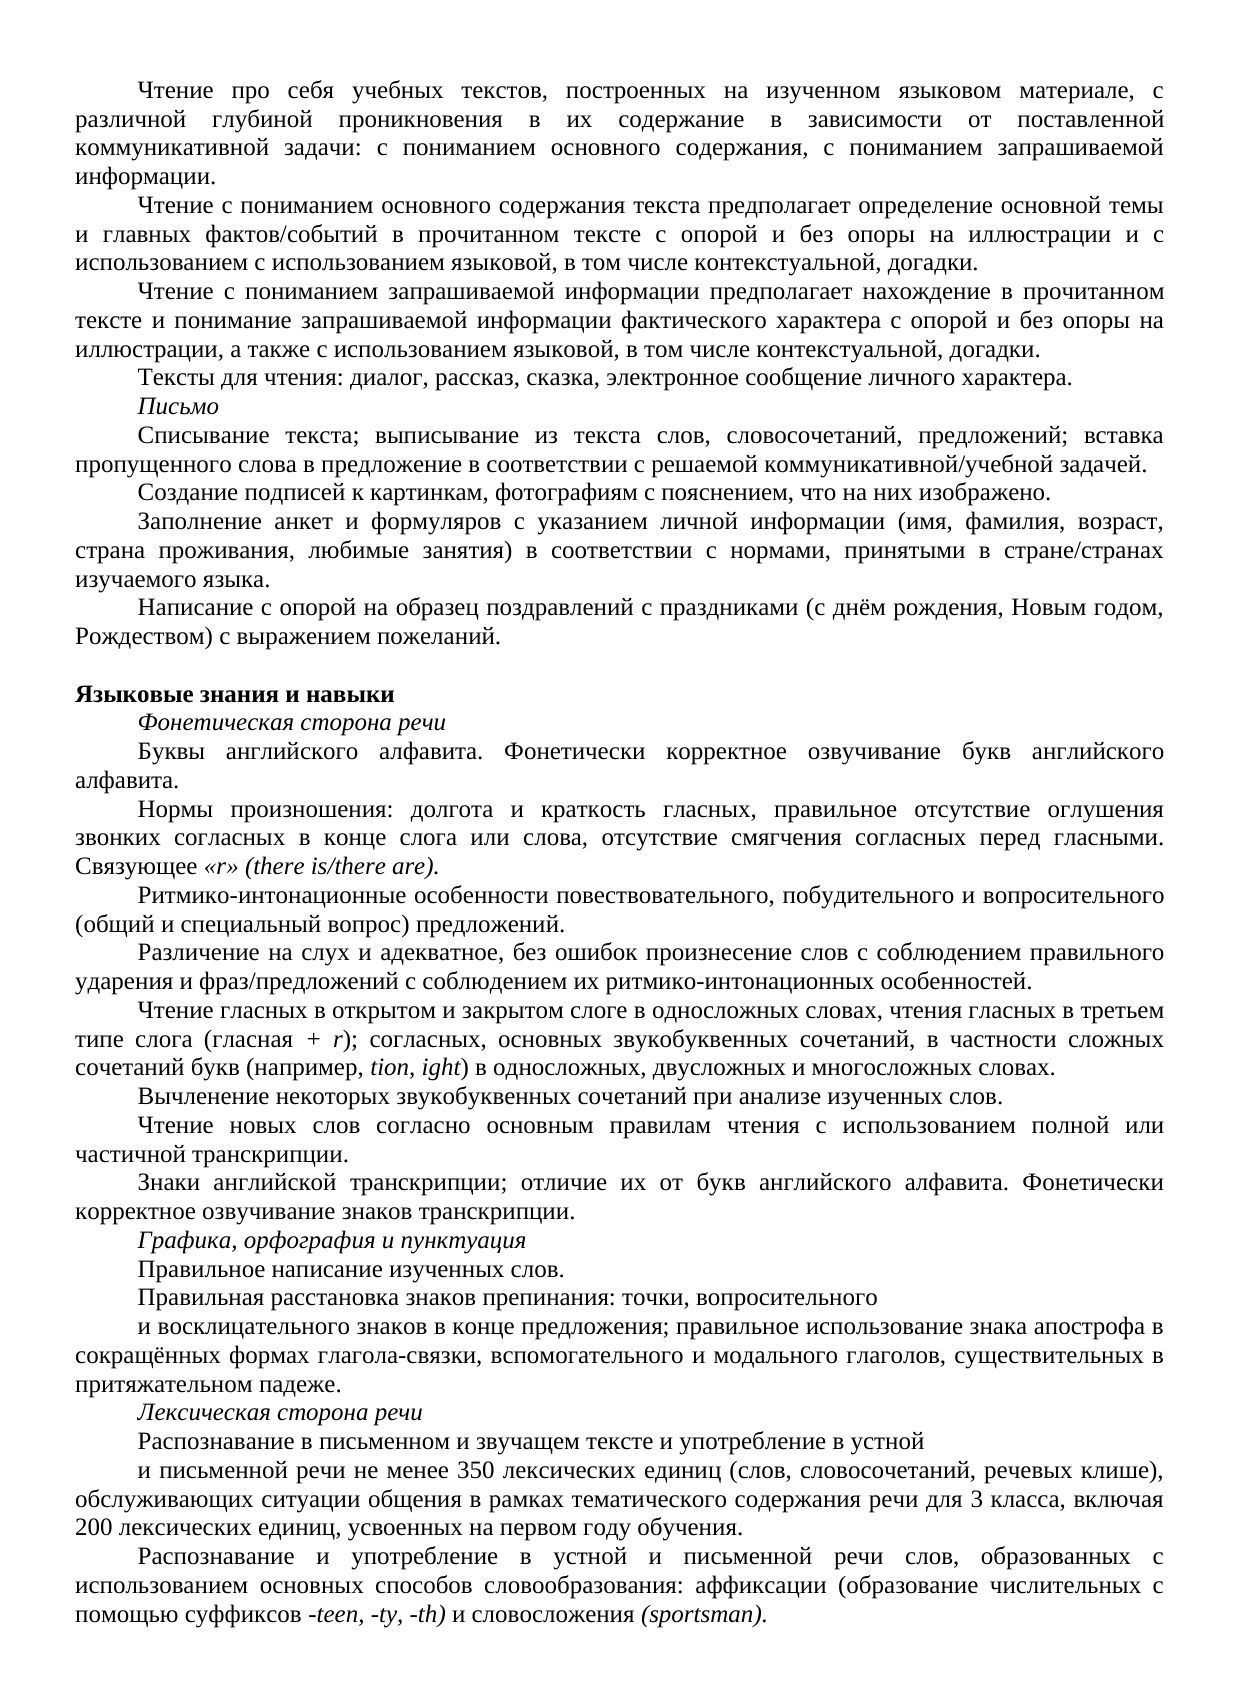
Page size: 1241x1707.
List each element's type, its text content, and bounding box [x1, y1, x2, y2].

text Создание подписей к картинкам, фотографиям с пояснением, что на них изображено. [75, 477, 1165, 506]
text Буквы английского алфавита. Фонетически корректное озвучивание букв английского алфавита. [75, 736, 1165, 794]
text Чтение с пониманием основного содержания текста предполагает определение основной темы и главных фактов/событий в прочитанном тексте с опорой и без опоры на иллюстрации и с использованием с использованием языковой, в том числе контекстуальной, догадки. [75, 190, 1165, 276]
text Заполнение анкет и формуляров с указанием личной информации (имя, фамилия, возраст, страна проживания, любимые занятия) в соответствии с нормами, принятыми в стране/странах изучаемого языка. [75, 506, 1165, 592]
text Знаки английской транскрипции; отличие их от букв английского алфавита. Фонетически корректное озвучивание знаков транскрипции. [75, 1167, 1165, 1225]
text Фонетическая сторона речи [75, 707, 1165, 736]
text Чтение про себя учебных текстов, построенных на изученном языковом материале, с различной глубиной проникновения в их содержание в зависимости от поставленной коммуникативной задачи: с пониманием основного содержания, с пониманием запрашиваемой информации. [75, 75, 1165, 190]
text Вычленение некоторых звукобуквенных сочетаний при анализе изученных слов. [75, 1081, 1165, 1110]
text и восклицательного знаков в конце предложения; правильное использование знака апострофа в сокращённых формах глагола-связки, вспомогательного и модального глаголов, существительных в притяжательном падеже. [75, 1311, 1165, 1397]
text Графика, орфография и пунктуация [75, 1225, 1165, 1254]
text Нормы произношения: долгота и краткость гласных, правильное отсутствие оглушения звонких согласных в конце слога или слова, отсутствие смягчения согласных перед гласными. Связующее «r» (there is/there are). [75, 794, 1165, 880]
text Различение на слух и адекватное, без ошибок произнесение слов с соблюдением правильного ударения и фраз/предложений с соблюдением их ритмико-интонационных особенностей. [75, 937, 1165, 995]
text Написание с опорой на образец поздравлений с праздниками (с днём рождения, Новым годом, Рождеством) с выражением пожеланий. [75, 592, 1165, 650]
text Языковые знания и навыки [75, 679, 1165, 707]
text Правильное написание изученных слов. [75, 1254, 1165, 1282]
text Распознавание и употребление в устной и письменной речи слов, образованных с использованием основных способов словообразования: аффиксации (образование числительных с помощью суффиксов -teen, -ty, -th) и словосложения (sportsman). [75, 1541, 1165, 1627]
text Тексты для чтения: диалог, рассказ, сказка, электронное сообщение личного характера. [75, 362, 1165, 391]
text Распознавание в письменном и звучащем тексте и употребление в устной [75, 1426, 1165, 1455]
text Ритмико-интонационные особенности повествовательного, побудительного и вопросительного (общий и специальный вопрос) предложений. [75, 880, 1165, 937]
text Списывание текста; выписывание из текста слов, словосочетаний, предложений; вставка пропущенного слова в предложение в соответствии с решаемой коммуникативной/учебной задачей. [75, 420, 1165, 477]
text Письмо [75, 391, 1165, 420]
text и письменной речи не менее 350 лексических единиц (слов, словосочетаний, речевых клише), обслуживающих ситуации общения в рамках тематического содержания речи для 3 класса, включая 200 лексических единиц, усвоенных на первом году обучения. [75, 1455, 1165, 1541]
text Лексическая сторона речи [75, 1397, 1165, 1426]
text Правильная расстановка знаков препинания: точки, вопросительного [75, 1282, 1165, 1311]
text Чтение новых слов согласно основным правилам чтения с использованием полной или частичной транскрипции. [75, 1110, 1165, 1167]
text Чтение с пониманием запрашиваемой информации предполагает нахождение в прочитанном тексте и понимание запрашиваемой информации фактического характера с опорой и без опоры на иллюстрации, а также с использованием языковой, в том числе контекстуальной, догадки. [75, 276, 1165, 362]
text Чтение гласных в открытом и закрытом слоге в односложных словах, чтения гласных в третьем типе слога (гласная + r); согласных, основных звукобуквенных сочетаний, в частности сложных сочетаний букв (например, tion, ight) в односложных, двусложных и многосложных словах. [75, 995, 1165, 1081]
